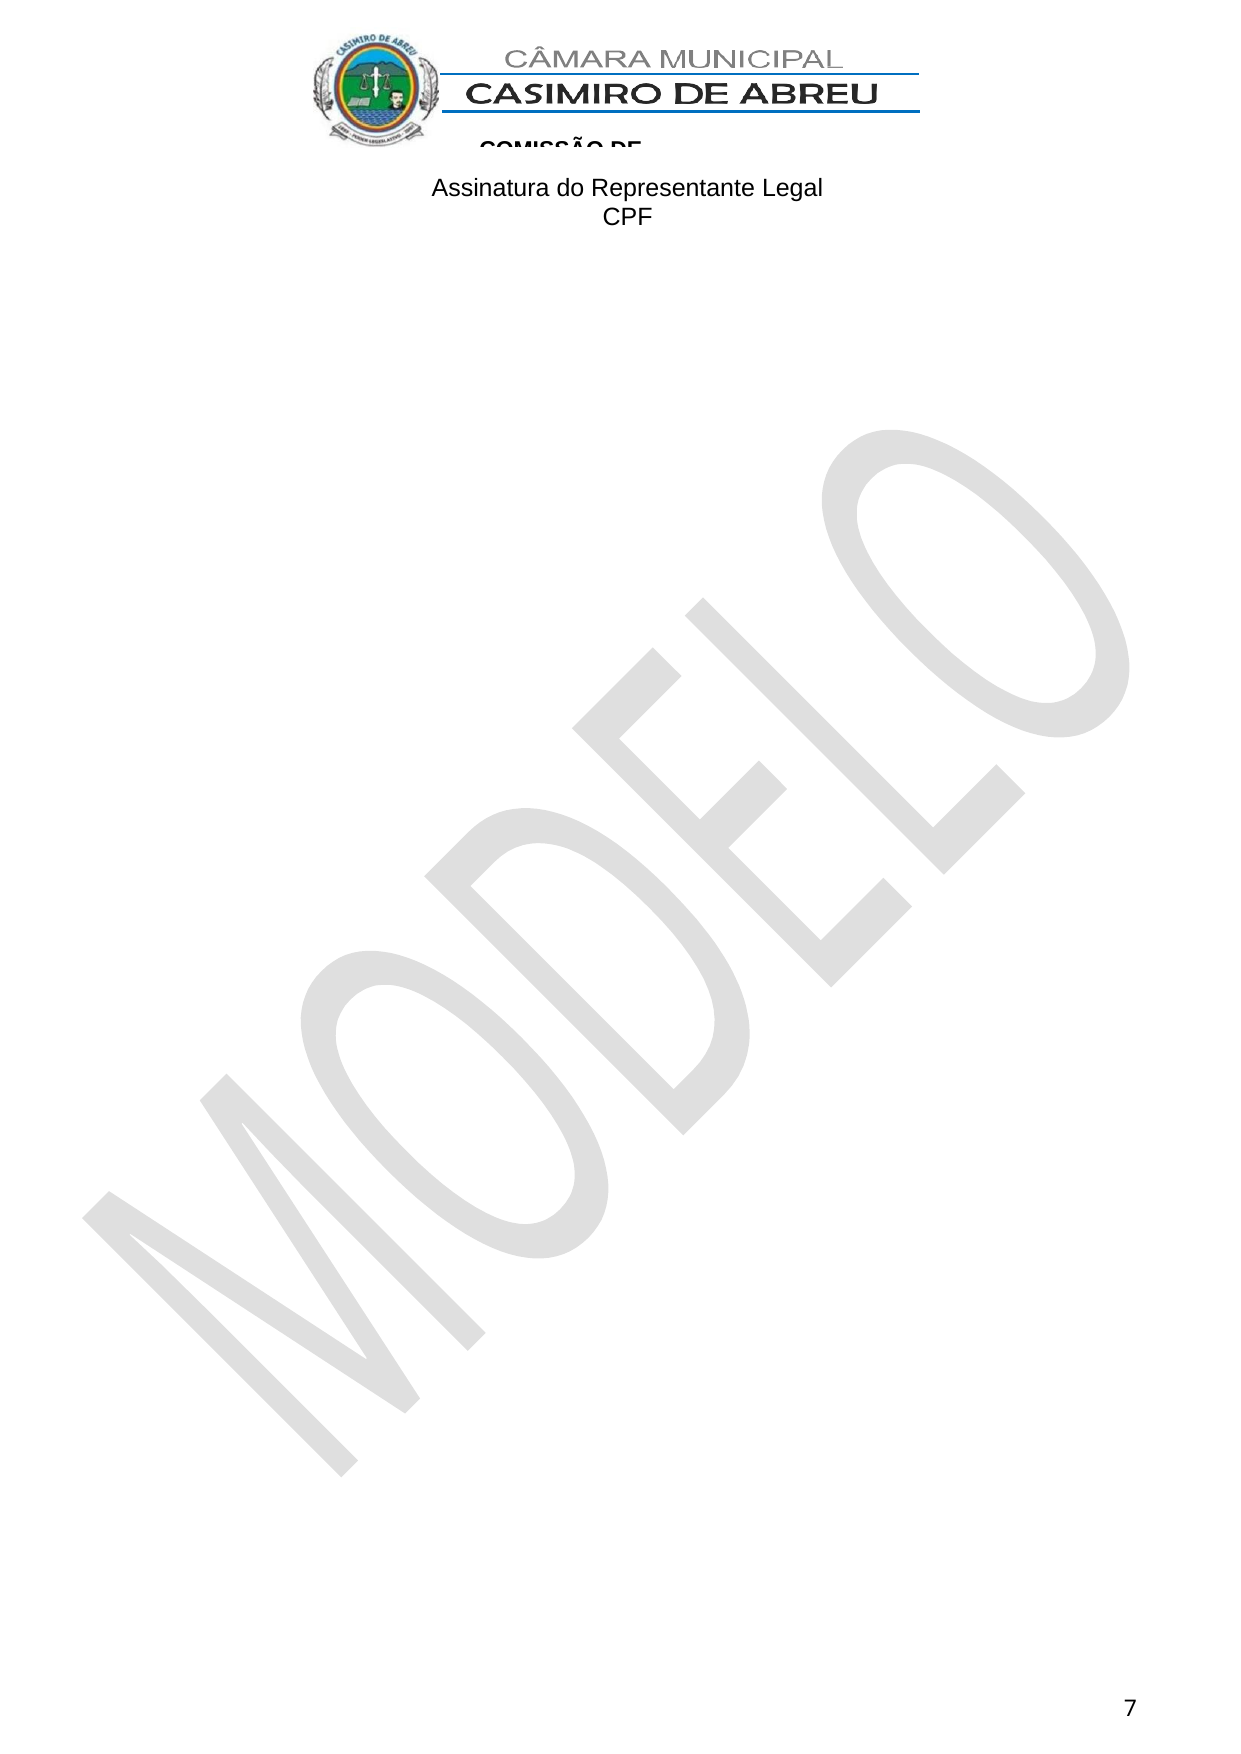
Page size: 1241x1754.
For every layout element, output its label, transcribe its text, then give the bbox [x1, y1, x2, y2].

picture [689, 50, 710, 68]
picture [748, 50, 770, 68]
picture [466, 83, 661, 104]
picture [661, 50, 685, 68]
picture [783, 50, 843, 68]
picture [739, 83, 877, 104]
picture [714, 50, 735, 68]
picture [705, 83, 728, 104]
picture [675, 83, 703, 104]
text Assinatura do Representante Legal [118, 173, 1137, 202]
picture [313, 27, 440, 148]
text CPF [118, 202, 1137, 230]
